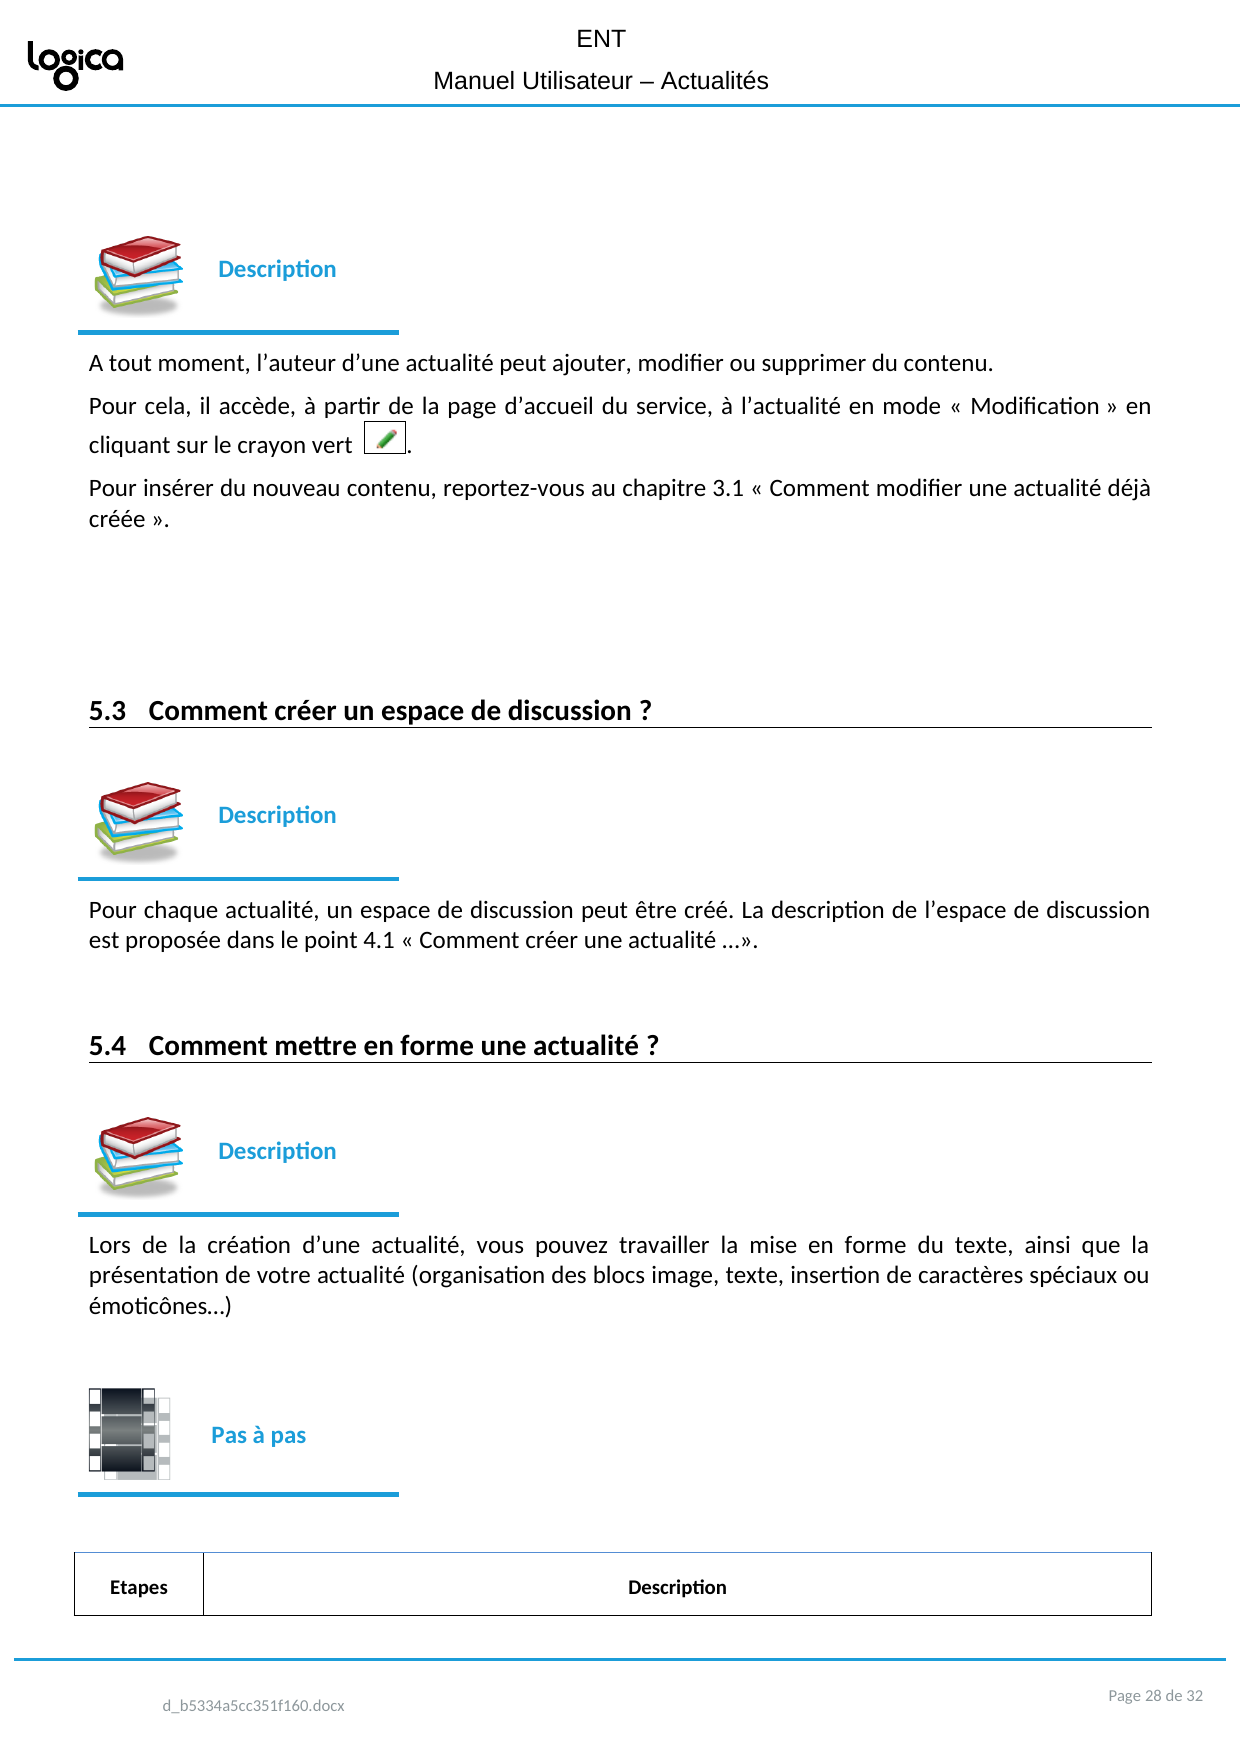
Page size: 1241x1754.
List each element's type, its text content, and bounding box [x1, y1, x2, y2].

picture [88, 219, 188, 318]
table_header [78, 207, 207, 330]
subtitle Comment mettre en forme une actualité ? [89, 1035, 1152, 1062]
table_header Pas à pas [200, 1376, 399, 1492]
picture [88, 1388, 180, 1480]
subtitle Comment créer un espace de discussion ? [89, 700, 1152, 727]
table_header [78, 1089, 207, 1212]
text Pour insérer du nouveau contenu, reportez-vous au chapitre 3.1 « Comment modifier une actualité déjà créée ». [89, 472, 1152, 533]
text Pour cela, il accède, à partir de la page d’accueil du service, à l’actualité en mode « Modification » en cliquant sur le crayon vert . [89, 390, 1152, 460]
table_header [78, 1376, 200, 1492]
picture [88, 1101, 188, 1200]
text A tout moment, l’auteur d’une actualité peut ajouter, modifier ou supprimer du contenu. [89, 347, 1152, 378]
text Lors de la création d’une actualité, vous pouvez travailler la mise en forme du texte, ainsi que la présentation de votre actualité (organisation des blocs image, texte, insertion de caractères spéciaux ou émoticônes…) [89, 1229, 1152, 1321]
table_header Description [207, 207, 399, 330]
table_header [78, 753, 207, 877]
text Pour chaque actualité, un espace de discussion peut être créé. La description de l’espace de discussion est proposée dans le point 4.1 « Comment créer une actualité …». [89, 894, 1152, 955]
picture [365, 422, 405, 453]
table_header Etapes [75, 1553, 203, 1615]
table_header Description [204, 1553, 1151, 1615]
table_header Description [207, 1089, 399, 1212]
picture [88, 765, 188, 865]
table_header Description [207, 753, 399, 877]
